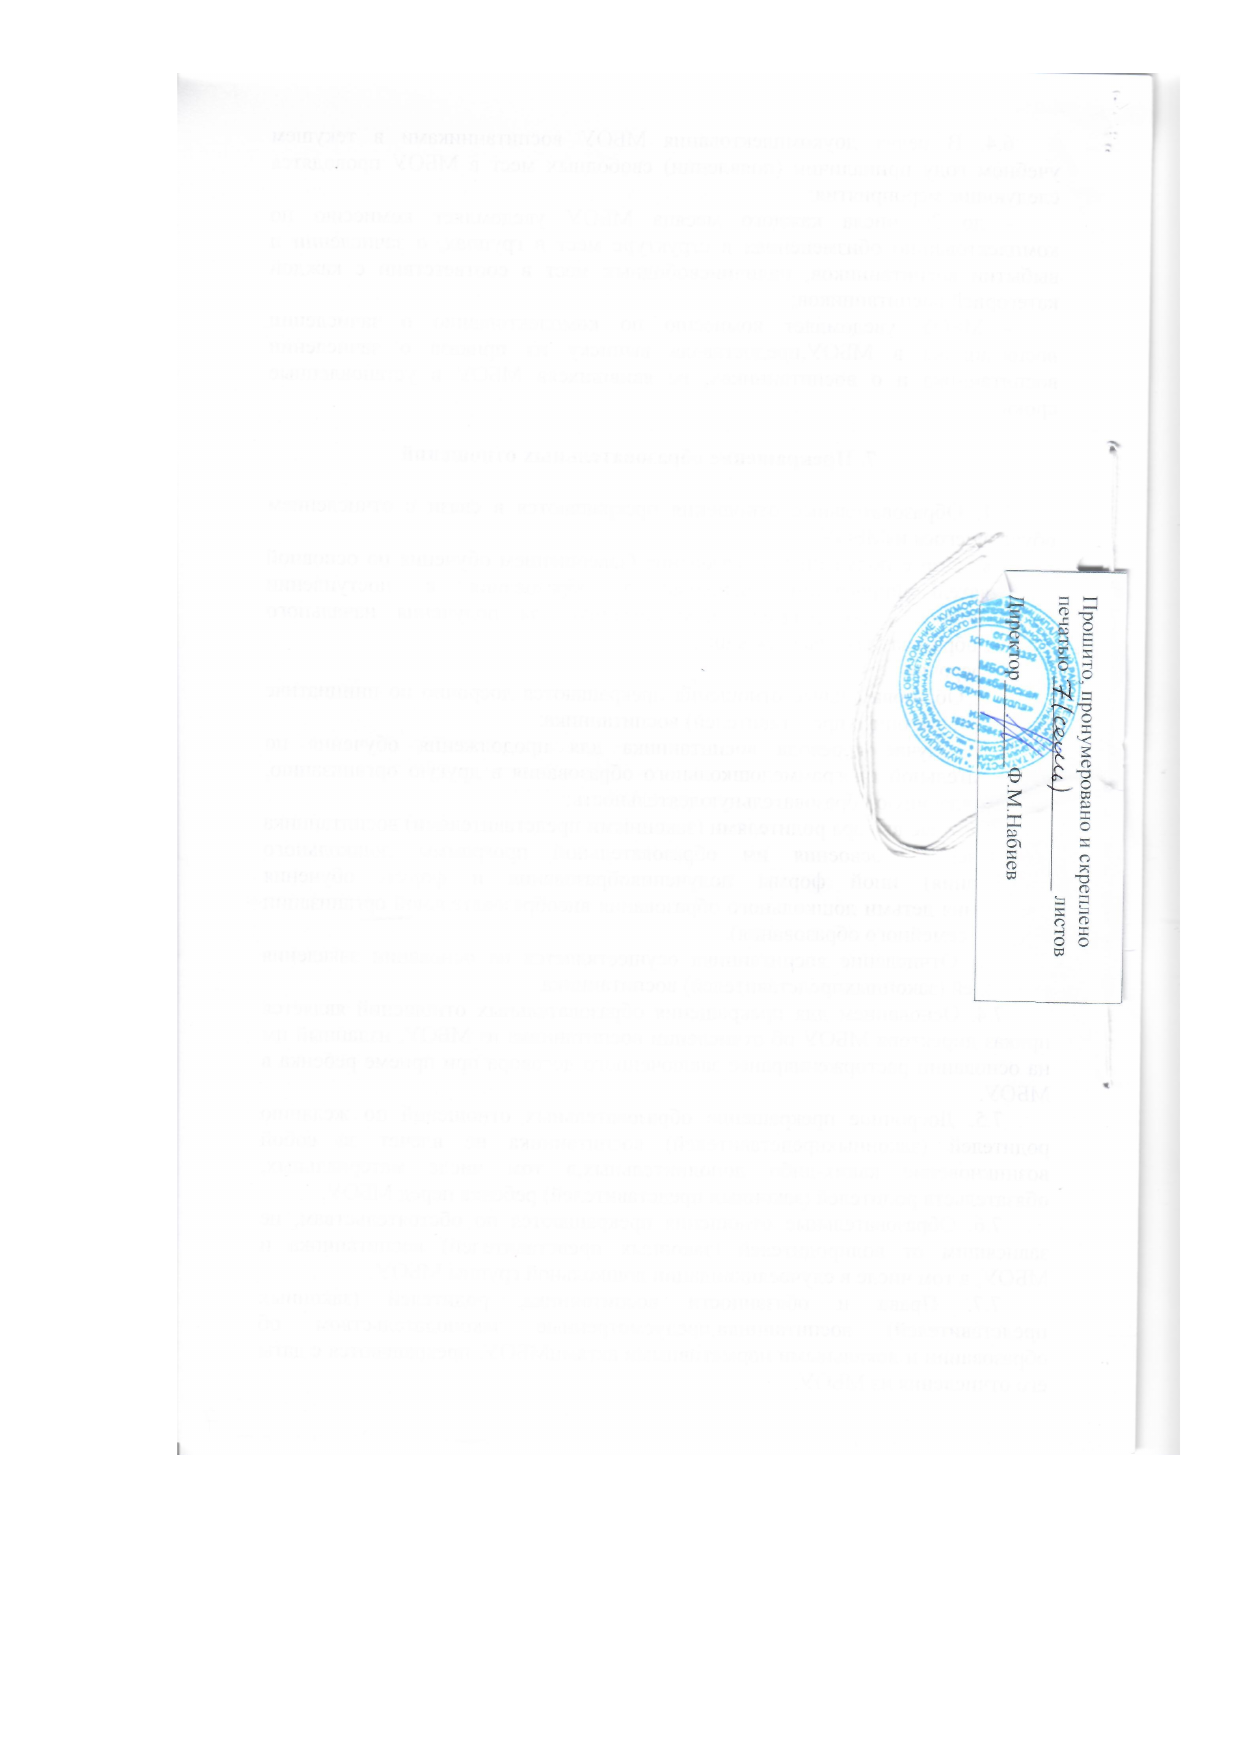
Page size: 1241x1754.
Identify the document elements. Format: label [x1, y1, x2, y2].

picture [177, 73, 1182, 1455]
